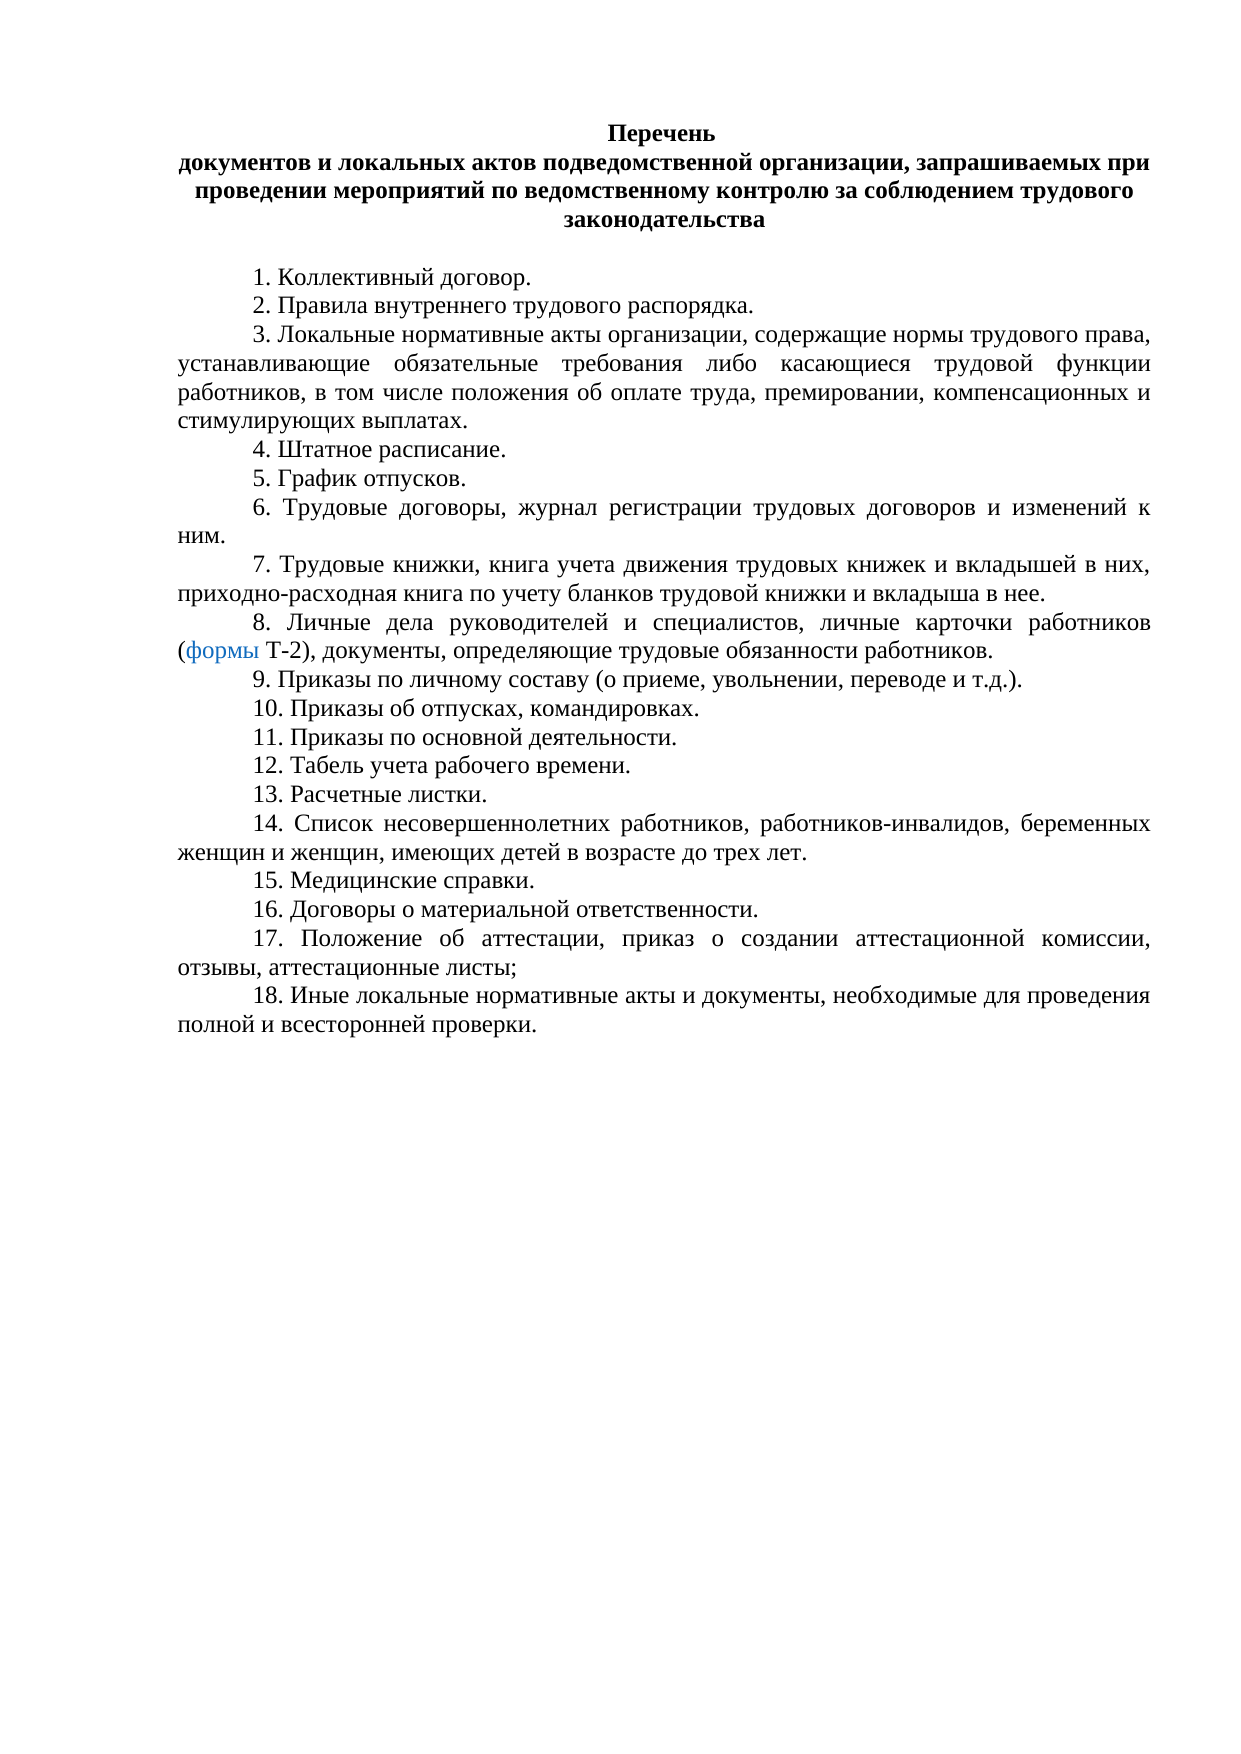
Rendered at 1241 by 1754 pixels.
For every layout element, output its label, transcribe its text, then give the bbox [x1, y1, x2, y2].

text 6. Трудовые договоры, журнал регистрации трудовых договоров и изменений к ним. [177, 492, 1152, 549]
text 5. График отпусков. [177, 463, 1152, 492]
text 17. Положение об аттестации, приказ о создании аттестационной комиссии, отзывы, аттестационные листы; [177, 923, 1152, 981]
text 7. Трудовые книжки, книга учета движения трудовых книжек и вкладышей в них, приходно-расходная книга по учету бланков трудовой книжки и вкладыша в нее. [177, 549, 1152, 607]
text 15. Медицинские справки. [177, 866, 1152, 894]
text 14. Список несовершеннолетних работников, работников-инвалидов, беременных женщин и женщин, имеющих детей в возрасте до трех лет. [177, 808, 1152, 866]
text 18. Иные локальные нормативные акты и документы, необходимые для проведения полной и всесторонней проверки. [177, 981, 1152, 1038]
text 9. Приказы по личному составу (о приеме, увольнении, переводе и т.д.). [177, 664, 1152, 693]
text 2. Правила внутреннего трудового распорядка. [177, 291, 1152, 319]
subtitle Перечень документов и локальных актов подведомственной организации, запрашиваемых при проведении мероприятий по ведомственному контролю за соблюдением трудового законодательства [177, 118, 1152, 233]
text 12. Табель учета рабочего времени. [177, 751, 1152, 779]
text 13. Расчетные листки. [177, 779, 1152, 808]
text 16. Договоры о материальной ответственности. [177, 894, 1152, 923]
text 10. Приказы об отпусках, командировках. [177, 693, 1152, 722]
text 8. Личные дела руководителей и специалистов, личные карточки работников (формы Т-2), документы, определяющие трудовые обязанности работников. [177, 607, 1152, 664]
text 3. Локальные нормативные акты организации, содержащие нормы трудового права, устанавливающие обязательные требования либо касающиеся трудовой функции работников, в том числе положения об оплате труда, премировании, компенсационных и стимулирующих выплатах. [177, 319, 1152, 434]
text 4. Штатное расписание. [177, 434, 1152, 463]
text 11. Приказы по основной деятельности. [177, 722, 1152, 751]
text 1. Коллективный договор. [177, 262, 1152, 291]
